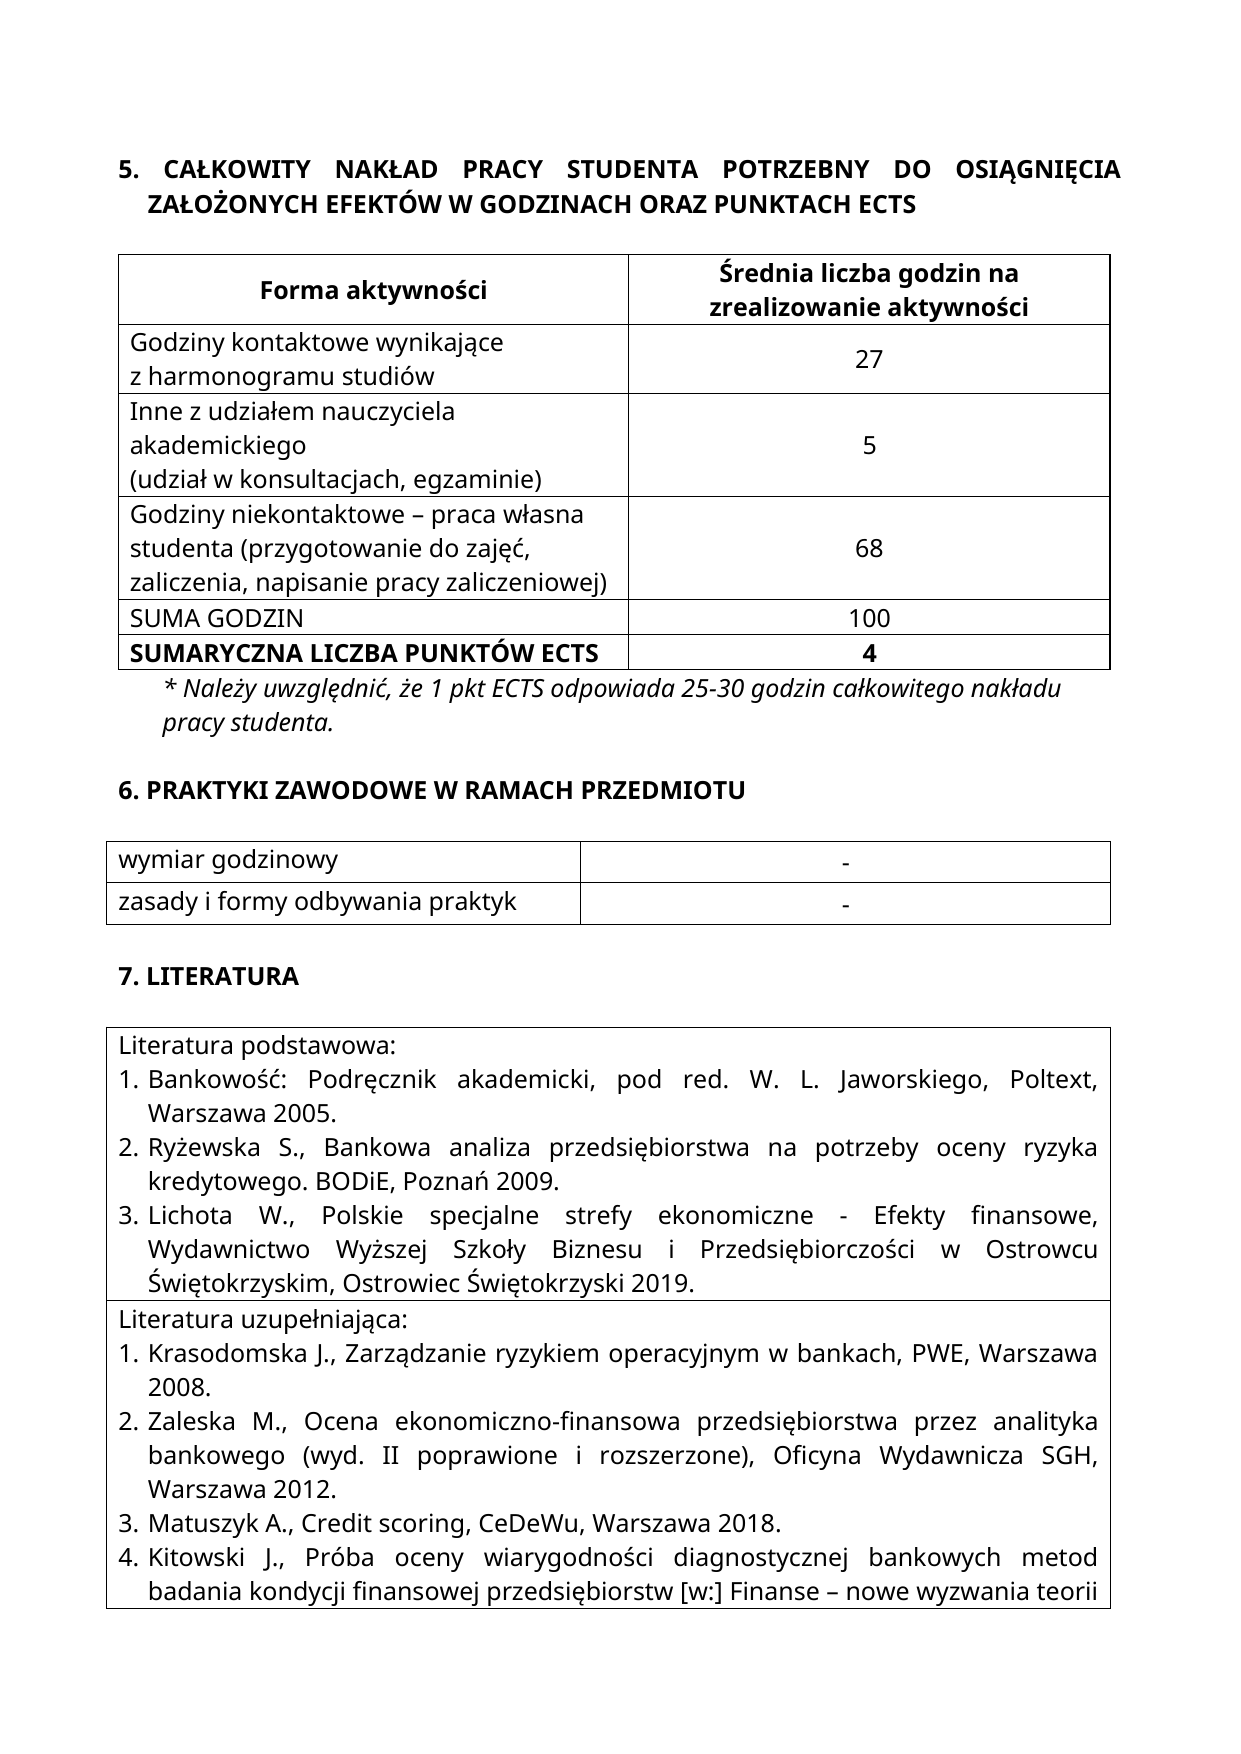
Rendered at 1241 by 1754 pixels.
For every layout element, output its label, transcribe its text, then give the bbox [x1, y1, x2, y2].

table_cell 5 [629, 394, 1109, 496]
table_header Forma aktywności [119, 255, 628, 323]
table_header Literatura podstawowa: Bankowość: Podręcznik akademicki, pod red. W. L. Jaworskiego, Poltext, Warszawa 2005. Ryżewska S., Bankowa analiza przedsiębiorstwa na potrzeby oceny ryzyka kredytowego. BODiE, Poznań 2009. Lichota W., Polskie specjalne strefy ekonomiczne - Efekty finansowe, Wydawnictwo Wyższej Szkoły Biznesu i Przedsiębiorczości w Ostrowcu Świętokrzyskim, Ostrowiec Świętokrzyski 2019. [107, 1028, 1110, 1300]
table_cell zasady i formy odbywania praktyk [107, 883, 580, 923]
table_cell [107, 1301, 1110, 1608]
table_header Średnia liczba godzin na zrealizowanie aktywności [629, 255, 1109, 323]
table_cell 27 [629, 325, 1109, 393]
text * Należy uwzględnić, że 1 pkt ECTS odpowiada 25-30 godzin całkowitego nakładu pracy studenta. [162, 670, 1122, 738]
table_cell SUMA GODZIN [119, 600, 628, 634]
table_cell SUMARYCZNA LICZBA PUNKTÓW ECTS [119, 635, 628, 669]
text 5. CAŁKOWITY NAKŁAD PRACY STUDENTA POTRZEBNY DO OSIĄGNIĘCIA ZAŁOŻONYCH EFEKTÓW W GODZINACH ORAZ PUNKTACH ECTS [118, 152, 1122, 220]
table_cell 68 [629, 497, 1109, 599]
text 6. PRAKTYKI ZAWODOWE W RAMACH PRZEDMIOTU [118, 773, 1122, 807]
text 7. LITERATURA [118, 958, 1122, 993]
table_cell 100 [629, 600, 1109, 634]
table_cell Godziny niekontaktowe – praca własna studenta (przygotowanie do zajęć, zaliczenia, napisanie pracy zaliczeniowej) [119, 497, 628, 599]
table_cell - [581, 883, 1110, 923]
table_header - [581, 842, 1110, 882]
table_cell Inne z udziałem nauczyciela akademickiego (udział w konsultacjach, egzaminie) [119, 394, 628, 496]
table_cell Godziny kontaktowe wynikające z harmonogramu studiów [119, 325, 628, 393]
table_cell 4 [629, 635, 1109, 669]
table_header wymiar godzinowy [107, 842, 580, 882]
